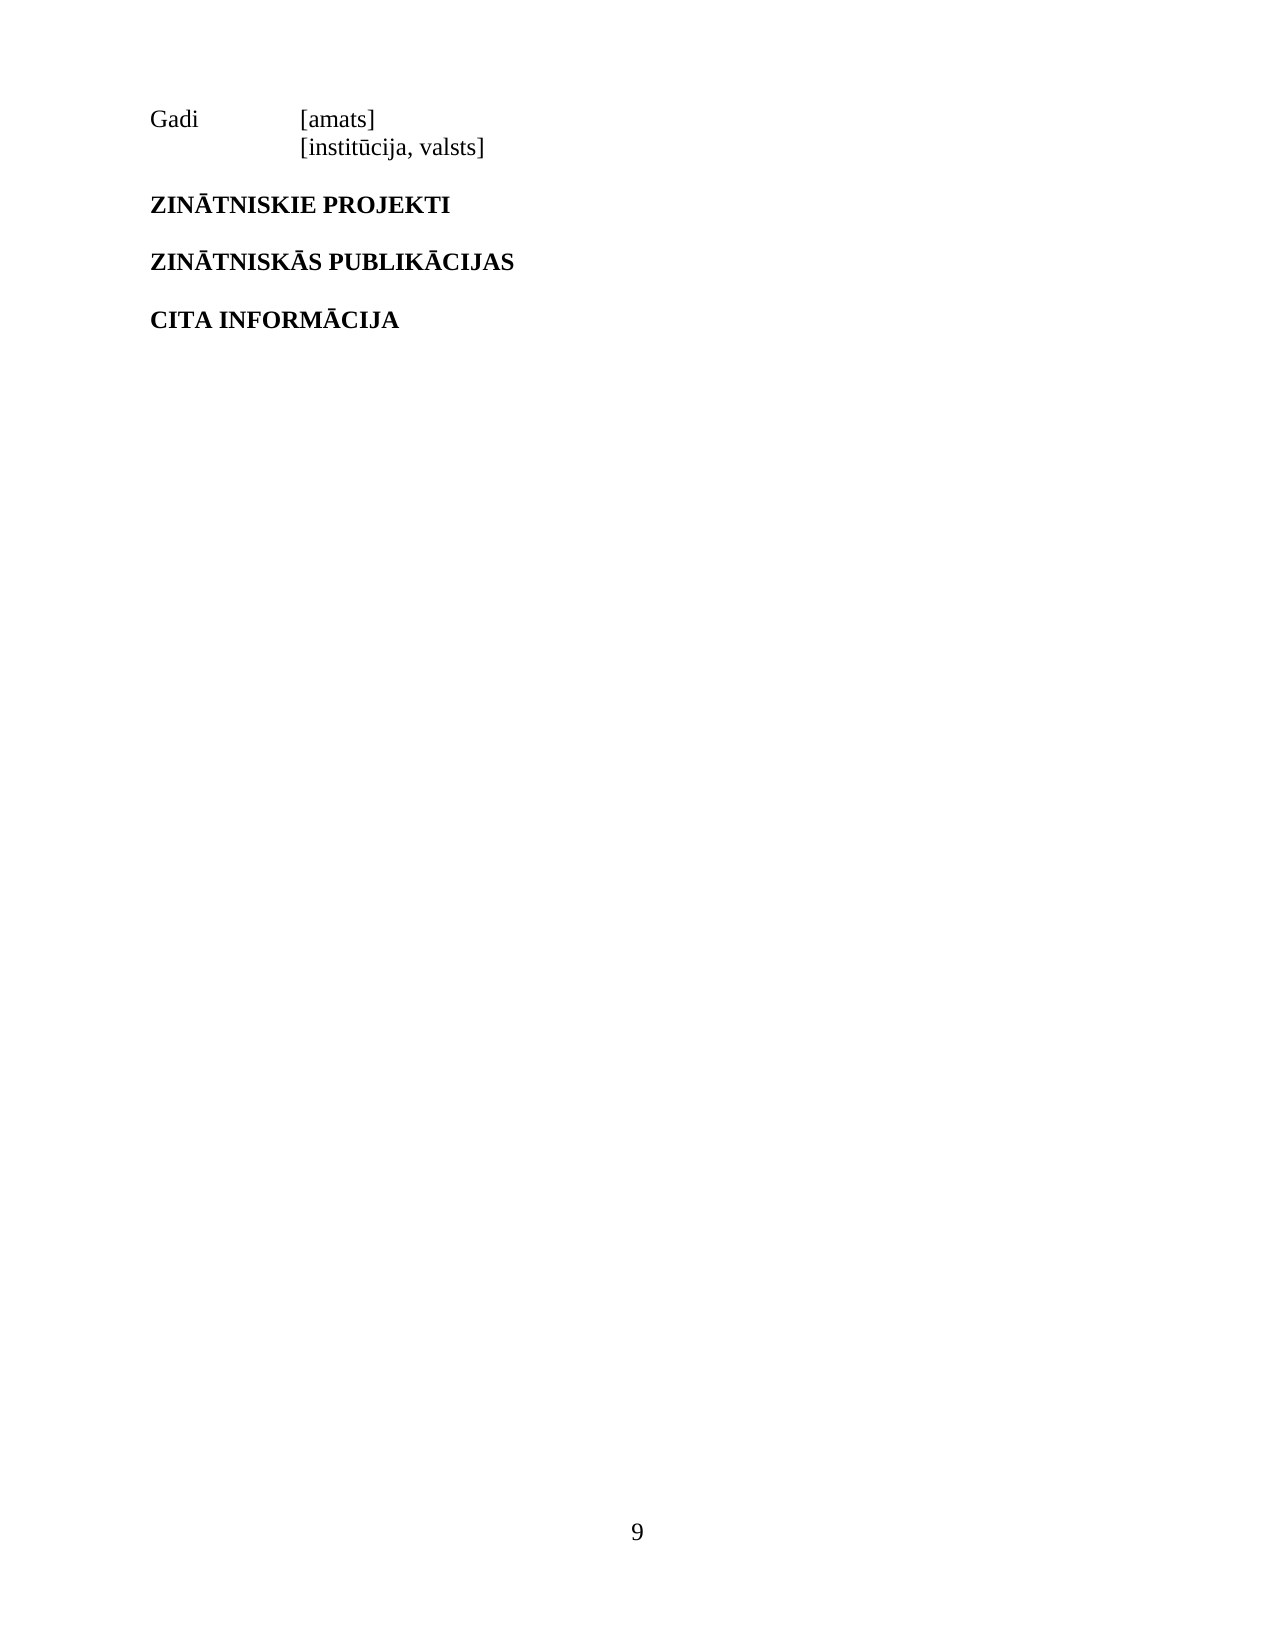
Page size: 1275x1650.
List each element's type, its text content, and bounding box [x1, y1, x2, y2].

text ZINĀTNISKIE PROJEKTI [150, 190, 1125, 219]
text ZINĀTNISKĀS PUBLIKĀCIJAS [150, 247, 1125, 276]
text Gadi [amats] [150, 104, 1125, 132]
text CITA INFORMĀCIJA [150, 305, 1125, 334]
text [150, 132, 1125, 161]
